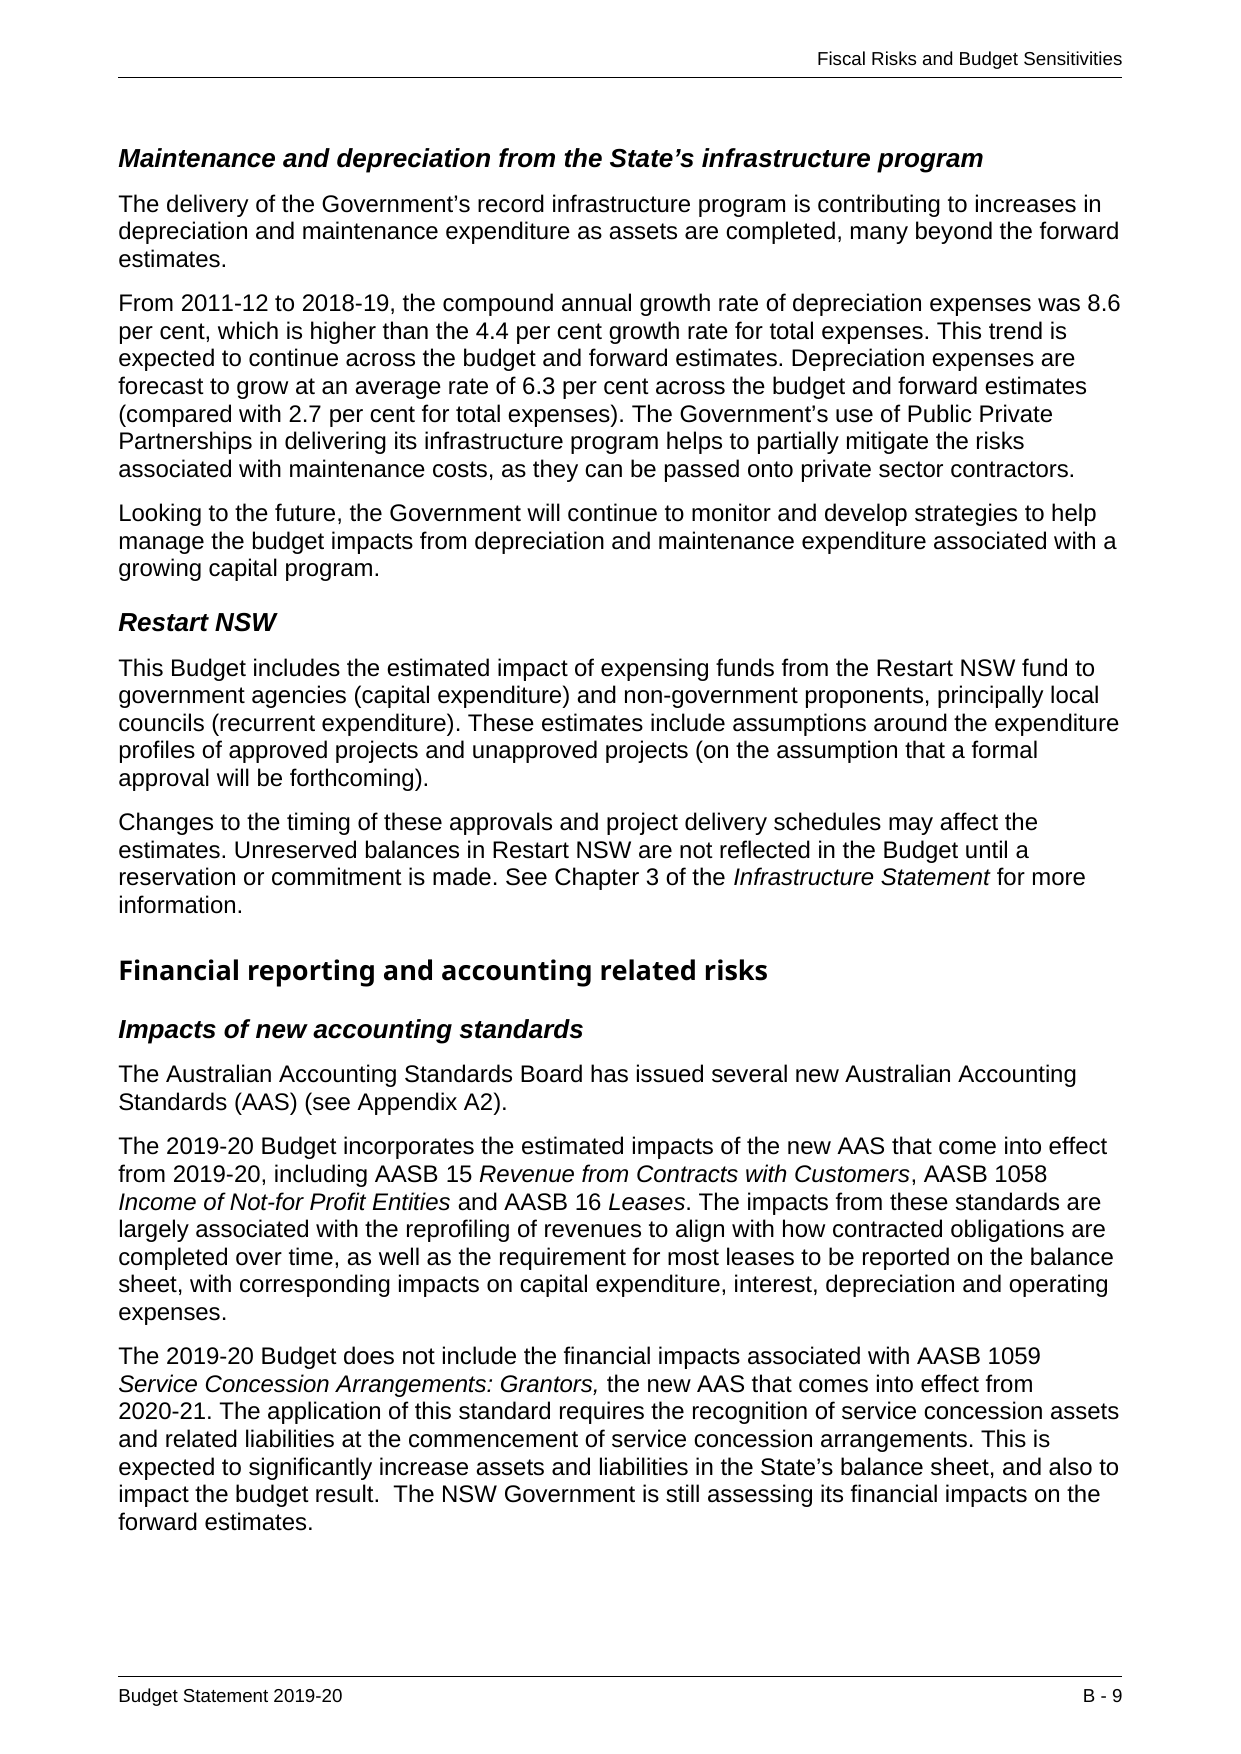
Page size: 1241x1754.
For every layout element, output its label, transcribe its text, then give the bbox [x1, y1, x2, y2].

text The 2019-20 Budget incorporates the estimated impacts of the new AAS that come into effect from 2019-20, including AASB 15 Revenue from Contracts with Customers, AASB 1058 Income of Not-for Profit Entities and AASB 16 Leases. The impacts from these standards are largely associated with the reprofiling of revenues to align with how contracted obligations are completed over time, as well as the requirement for most leases to be reported on the balance sheet, with corresponding impacts on capital expenditure, interest, depreciation and operating expenses. [118, 1132, 1122, 1325]
text Changes to the timing of these approvals and project delivery schedules may affect the estimates. Unreserved balances in Restart NSW are not reflected in the Budget until a reservation or commitment is made. See Chapter 3 of the Infrastructure Statement for more information. [118, 808, 1122, 918]
text Looking to the future, the Government will continue to monitor and develop strategies to help manage the budget impacts from depreciation and maintenance expenditure associated with a growing capital program. [118, 499, 1122, 582]
text The 2019-20 Budget does not include the financial impacts associated with AASB 1059 Service Concession Arrangements: Grantors, the new AAS that comes into effect from 2020-21. The application of this standard requires the recognition of service concession assets and related liabilities at the commencement of service concession arrangements. This is expected to significantly increase assets and liabilities in the State’s balance sheet, and also to impact the budget result. The NSW Government is still assessing its financial impacts on the forward estimates. [118, 1342, 1122, 1535]
text The Australian Accounting Standards Board has issued several new Australian Accounting Standards (AAS) (see Appendix A2). [118, 1060, 1122, 1116]
text This Budget includes the estimated impact of expensing funds from the Restart NSW fund to government agencies (capital expenditure) and non-government proponents, principally local councils (recurrent expenditure). These estimates include assumptions around the expenditure profiles of approved projects and unapproved projects (on the assumption that a formal approval will be forthcoming). [118, 653, 1122, 791]
text From 2011-12 to 2018-19, the compound annual growth rate of depreciation expenses was 8.6 per cent, which is higher than the 4.4 per cent growth rate for total expenses. This trend is expected to continue across the budget and forward estimates. Depreciation expenses are forecast to grow at an average rate of 6.3 per cent across the budget and forward estimates (compared with 2.7 per cent for total expenses). The Government’s use of Public Private Partnerships in delivering its infrastructure program helps to partially mitigate the risks associated with maintenance costs, as they can be passed onto private sector contractors. [118, 289, 1122, 482]
subtitle Financial reporting and accounting related risks [118, 952, 1122, 989]
subtitle Impacts of new accounting standards [118, 1014, 1122, 1044]
text The delivery of the Government’s record infrastructure program is contributing to increases in depreciation and maintenance expenditure as assets are completed, many beyond the forward estimates. [118, 190, 1122, 272]
subtitle Maintenance and depreciation from the State’s infrastructure program [118, 143, 1122, 173]
subtitle Restart NSW [118, 607, 1122, 637]
